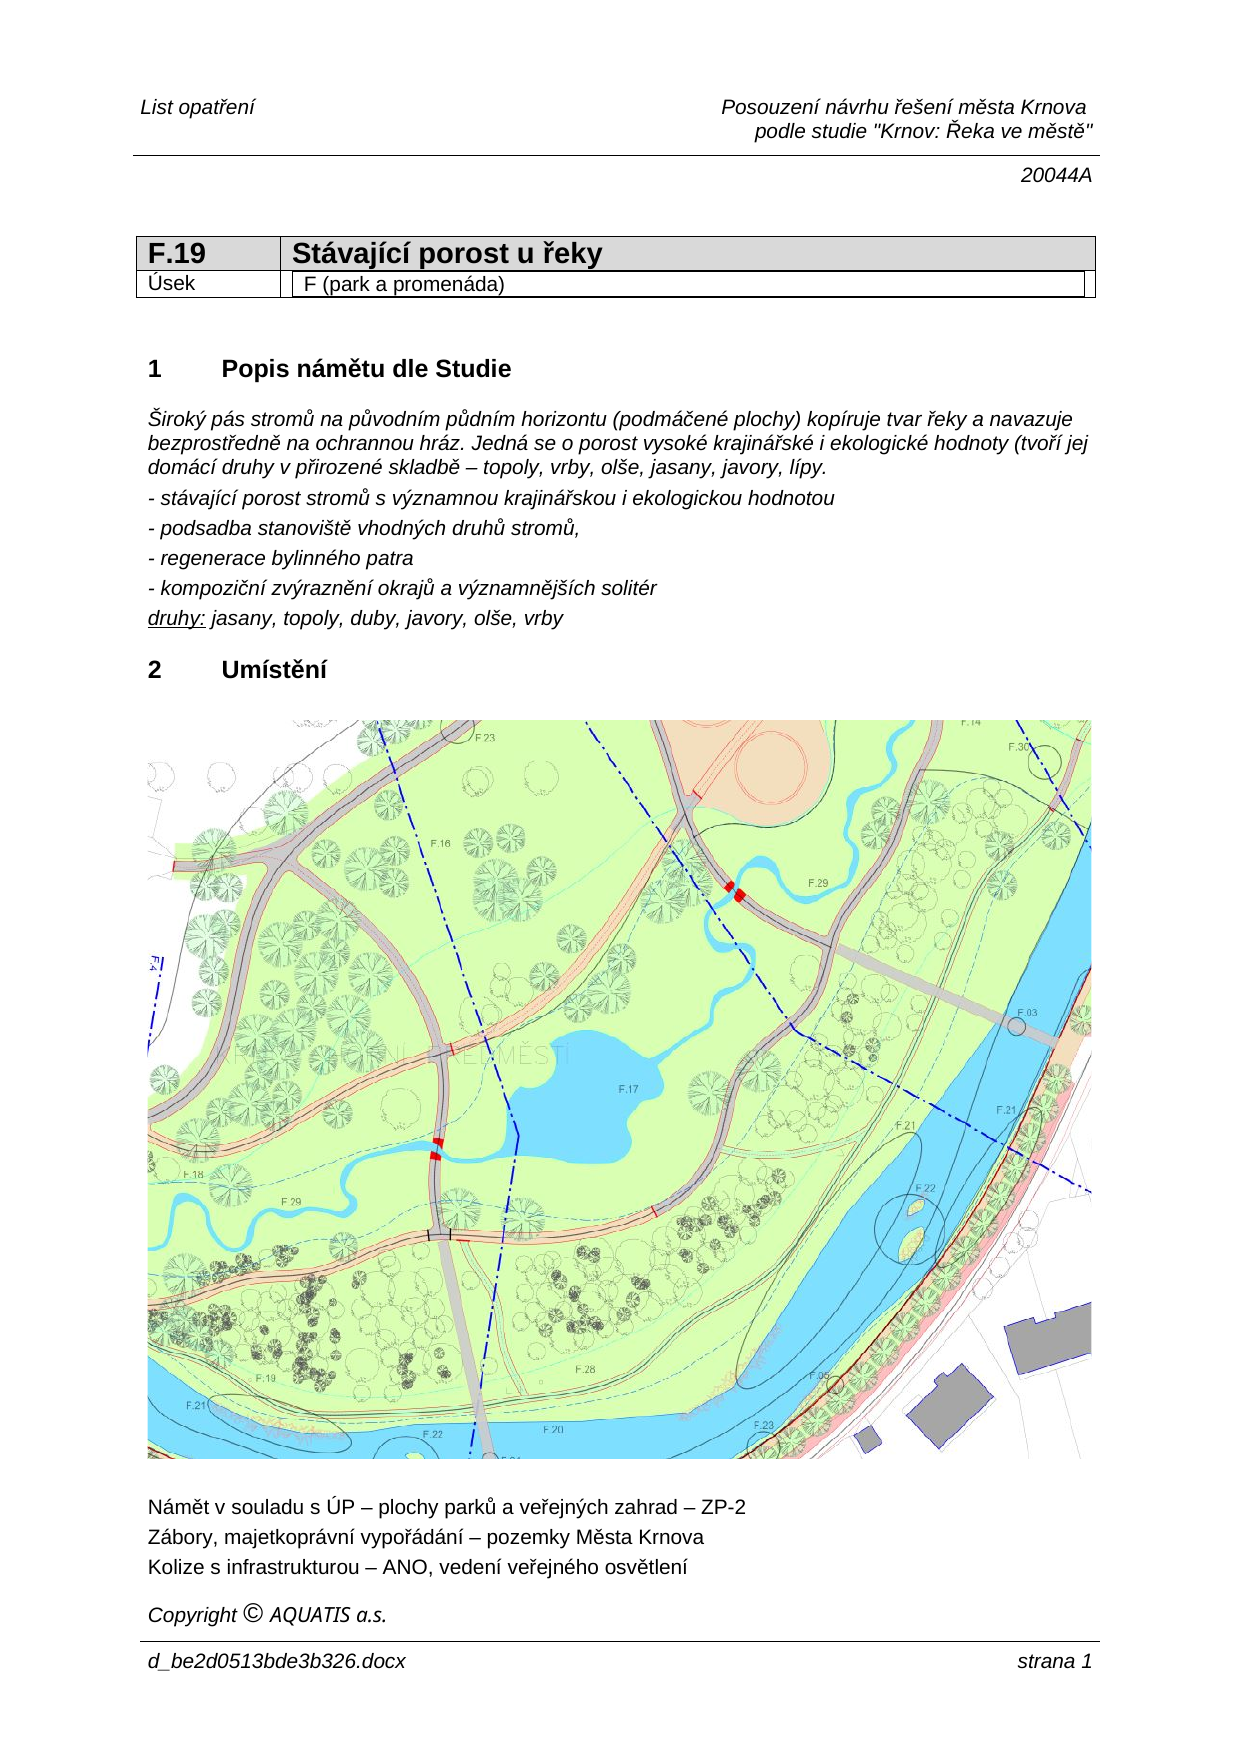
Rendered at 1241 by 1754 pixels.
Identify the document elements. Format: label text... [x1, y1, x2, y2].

text Zábory, majetkoprávní vypořádání – pozemky Města Krnova [148, 1525, 1092, 1549]
text Kolize s infrastrukturou – ANO, vedení veřejného osvětlení [148, 1555, 1092, 1579]
table_cell [293, 272, 1084, 296]
table_cell [1085, 271, 1095, 297]
text Široký pás stromů na původním půdním horizontu (podmáčené plochy) kopíruje tvar řeky a navazuje bezprostředně na ochrannou hráz. Jedná se o porost vysoké krajinářské i ekologické hodnoty (tvoří jej domácí druhy v přirozené skladbě – topoly, vrby, olše, jasany, javory, lípy. [148, 407, 1092, 479]
table_header F.19 [137, 237, 280, 270]
text 2 Umístění [148, 655, 1092, 684]
text 1 Popis námětu dle Studie [148, 353, 1092, 382]
text - stávající porost stromů s významnou krajinářskou i ekologickou hodnotou [148, 485, 1092, 509]
text - regenerace bylinného patra [148, 546, 1092, 570]
table_header Stávající porost u řeky [281, 237, 1095, 270]
text - podsadba stanoviště vhodných druhů stromů, [148, 516, 1092, 539]
table_cell [281, 271, 292, 297]
text - kompoziční zvýraznění okrajů a významnějších solitér [148, 576, 1092, 600]
table_cell Úsek [137, 271, 280, 297]
picture [147, 720, 1092, 1459]
text druhy: jasany, topoly, duby, javory, olše, vrby [148, 606, 1092, 630]
text Námět v souladu s ÚP – plochy parků a veřejných zahrad – ZP-2 [148, 1494, 1092, 1518]
